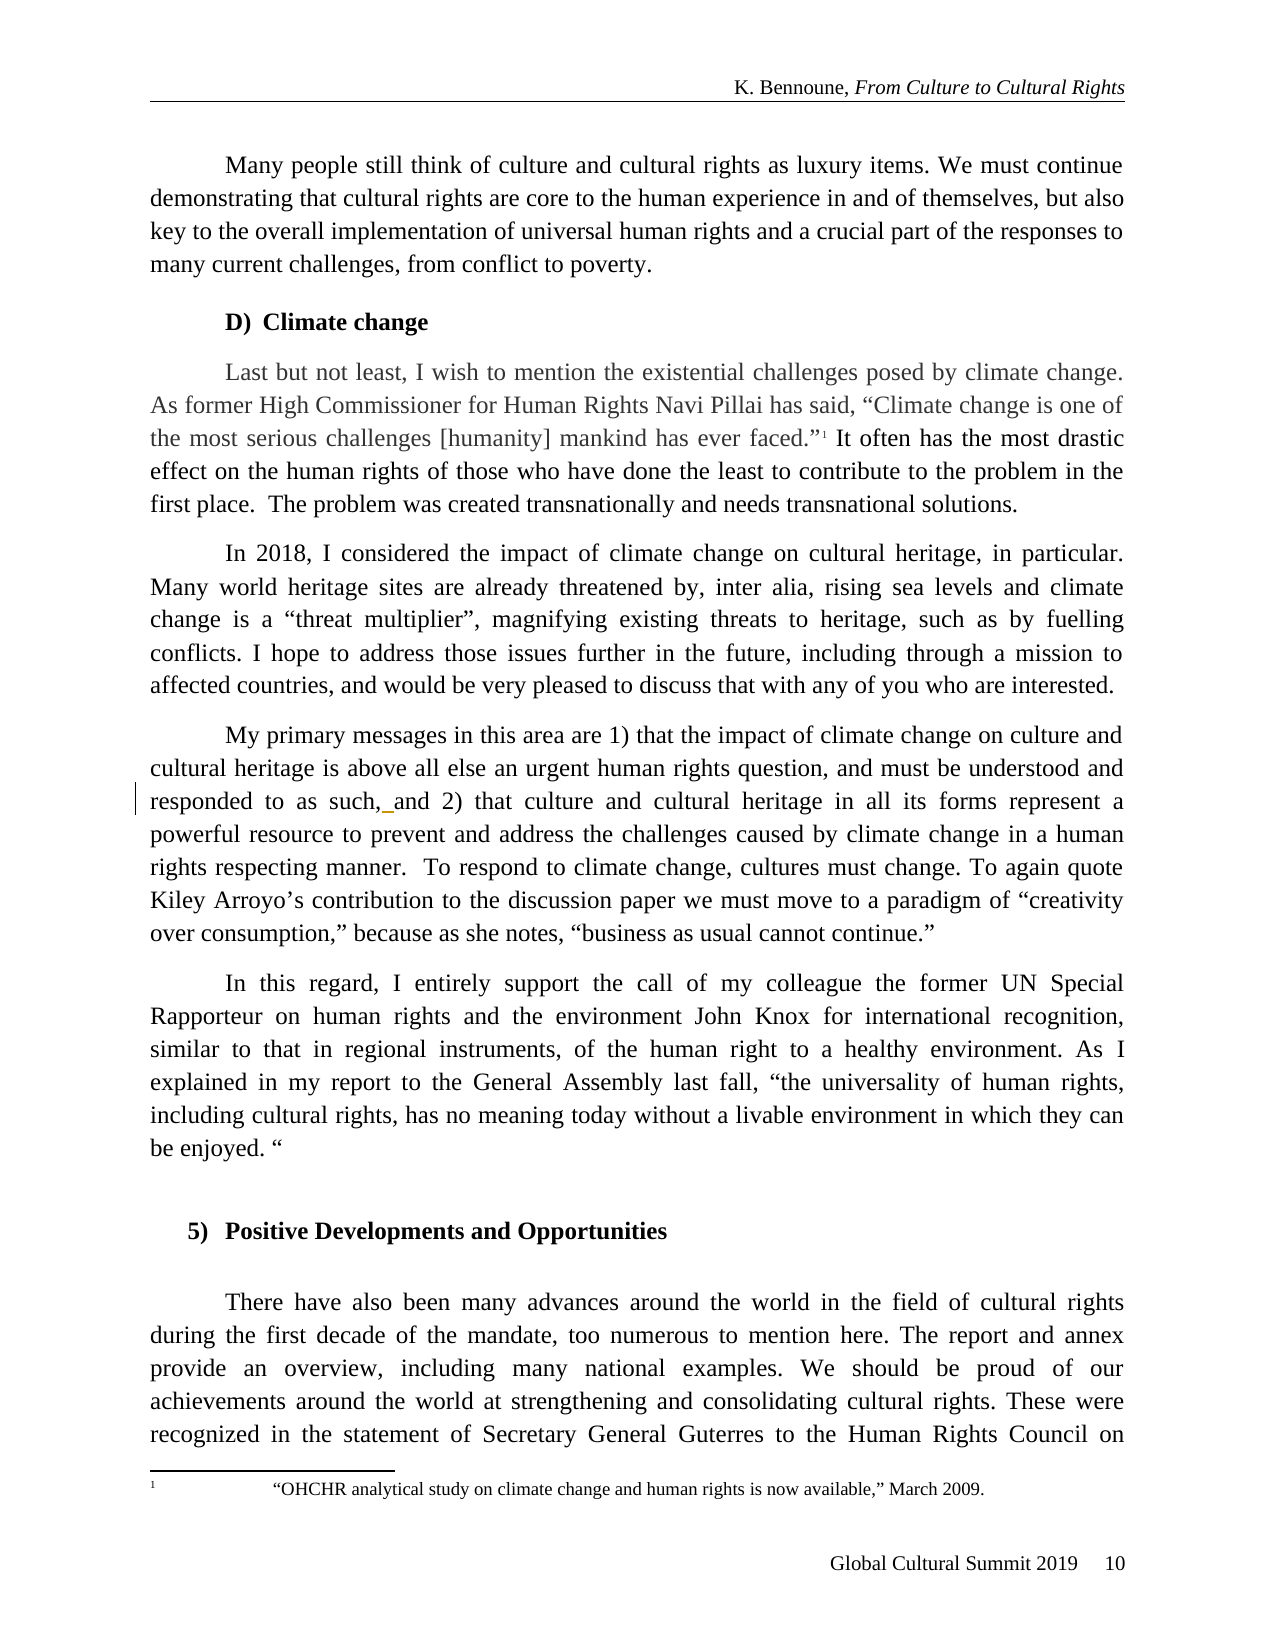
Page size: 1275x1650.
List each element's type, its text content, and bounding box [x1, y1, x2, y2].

list Climate change [225, 307, 1125, 336]
text In 2018, I considered the impact of climate change on cultural heritage, in particular. Many world heritage sites are already threatened by, inter alia, rising sea levels and climate change is a “threat multiplier”, magnifying existing threats to heritage, such as by fuelling conflicts. I hope to address those issues further in the future, including through a mission to affected countries, and would be very pleased to discuss that with any of you who are interested. [150, 538, 1125, 699]
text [150, 1287, 1125, 1448]
text In this regard, I entirely support the call of my colleague the former UN Special Rapporteur on human rights and the environment John Knox for international recognition, similar to that in regional instruments, of the human right to a healthy environment. As I explained in my report to the General Assembly last fall, “the universality of human rights, including cultural rights, has no meaning today without a livable environment in which they can be enjoyed. “ [150, 968, 1125, 1162]
text My primary messages in this area are 1) that the impact of climate change on culture and cultural heritage is above all else an urgent human rights question, and must be understood and responded to as such,and 2) that culture and cultural heritage in all its forms represent a powerful resource to prevent and address the challenges caused by climate change in a human rights respecting manner. To respond to climate change, cultures must change. To again quote Kiley Arroyo’s contribution to the discussion paper we must move to a paradigm of “creativity over consumption,” because as she notes, “business as usual cannot continue.” [150, 720, 1125, 947]
text Last but not least, I wish to mention the existential challenges posed by climate change. As former High Commissioner for Human Rights Navi Pillai has said, “Climate change is one of the most serious challenges [humanity] mankind has ever faced.” It often has the most drastic effect on the human rights of those who have done the least to contribute to the problem in the first place. The problem was created transnationally and needs transnational solutions. [150, 357, 1125, 518]
text Many people still think of culture and cultural rights as luxury items. We must continue demonstrating that cultural rights are core to the human experience in and of themselves, but also key to the overall implementation of universal human rights and a crucial part of the responses to many current challenges, from conflict to poverty. [150, 150, 1125, 278]
list Positive Developments and Opportunities [187, 1216, 1125, 1245]
